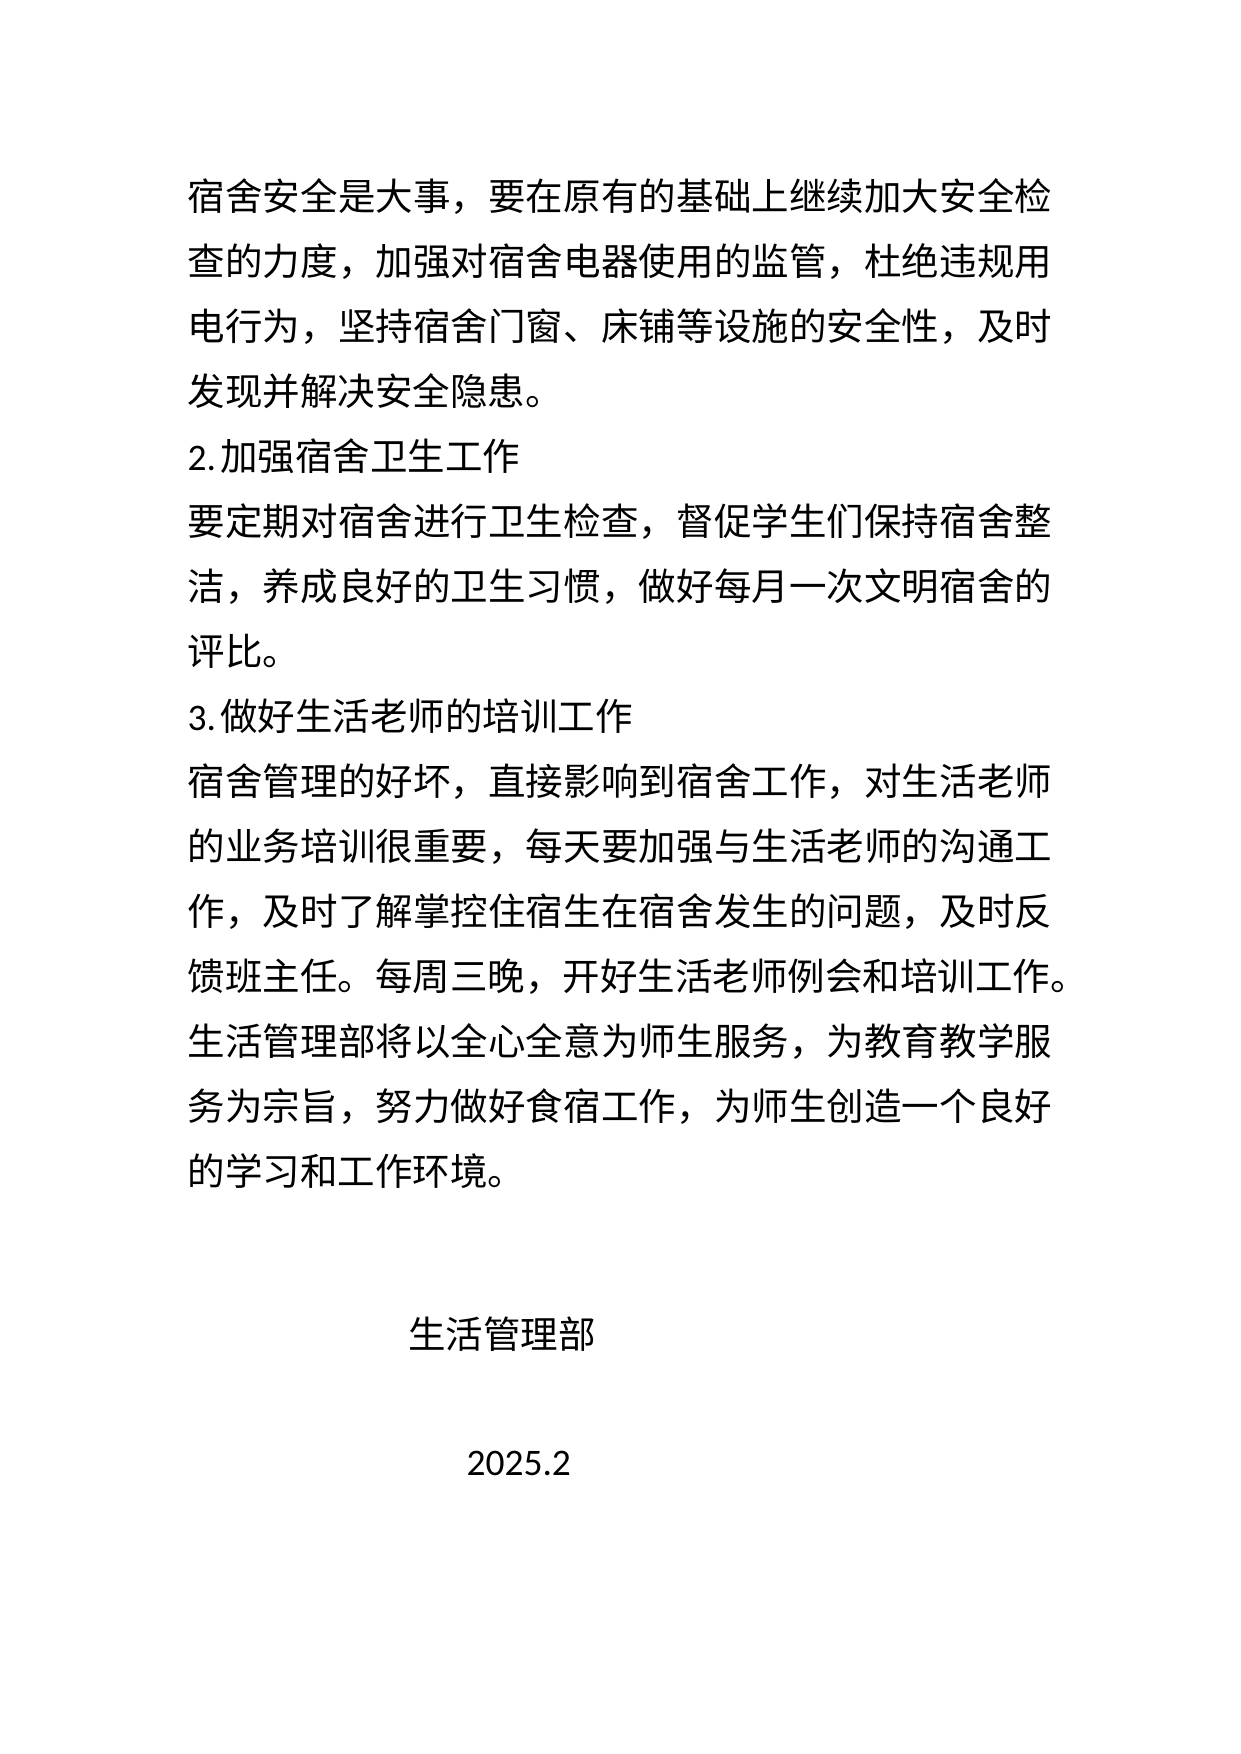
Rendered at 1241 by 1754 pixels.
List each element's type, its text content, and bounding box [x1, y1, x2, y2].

list 做好生活老师的培训工作 [187, 682, 1053, 747]
text 宿舍管理的好坏，直接影响到宿舍工作，对生活老师的业务培训很重要，每天要加强与生活老师的沟通工作，及时了解掌控住宿生在宿舍发生的问题，及时反馈班主任。每周三晚，开好生活老师例会和培训工作。 [187, 747, 1053, 1007]
text 2025.2 [187, 1429, 1053, 1494]
list 加强宿舍卫生工作 [187, 422, 1053, 487]
text 生活管理部 [187, 1299, 1053, 1364]
text 要定期对宿舍进行卫生检查，督促学生们保持宿舍整洁，养成良好的卫生习惯，做好每月一次文明宿舍的评比。 [187, 487, 1053, 682]
text 生活管理部将以全心全意为师生服务，为教育教学服务为宗旨，努力做好食宿工作，为师生创造一个良好的学习和工作环境。 [187, 1007, 1053, 1202]
text 宿舍安全是大事，要在原有的基础上继续加大安全检查的力度，加强对宿舍电器使用的监管，杜绝违规用电行为，坚持宿舍门窗、床铺等设施的安全性，及时发现并解决安全隐患。 [187, 162, 1053, 422]
